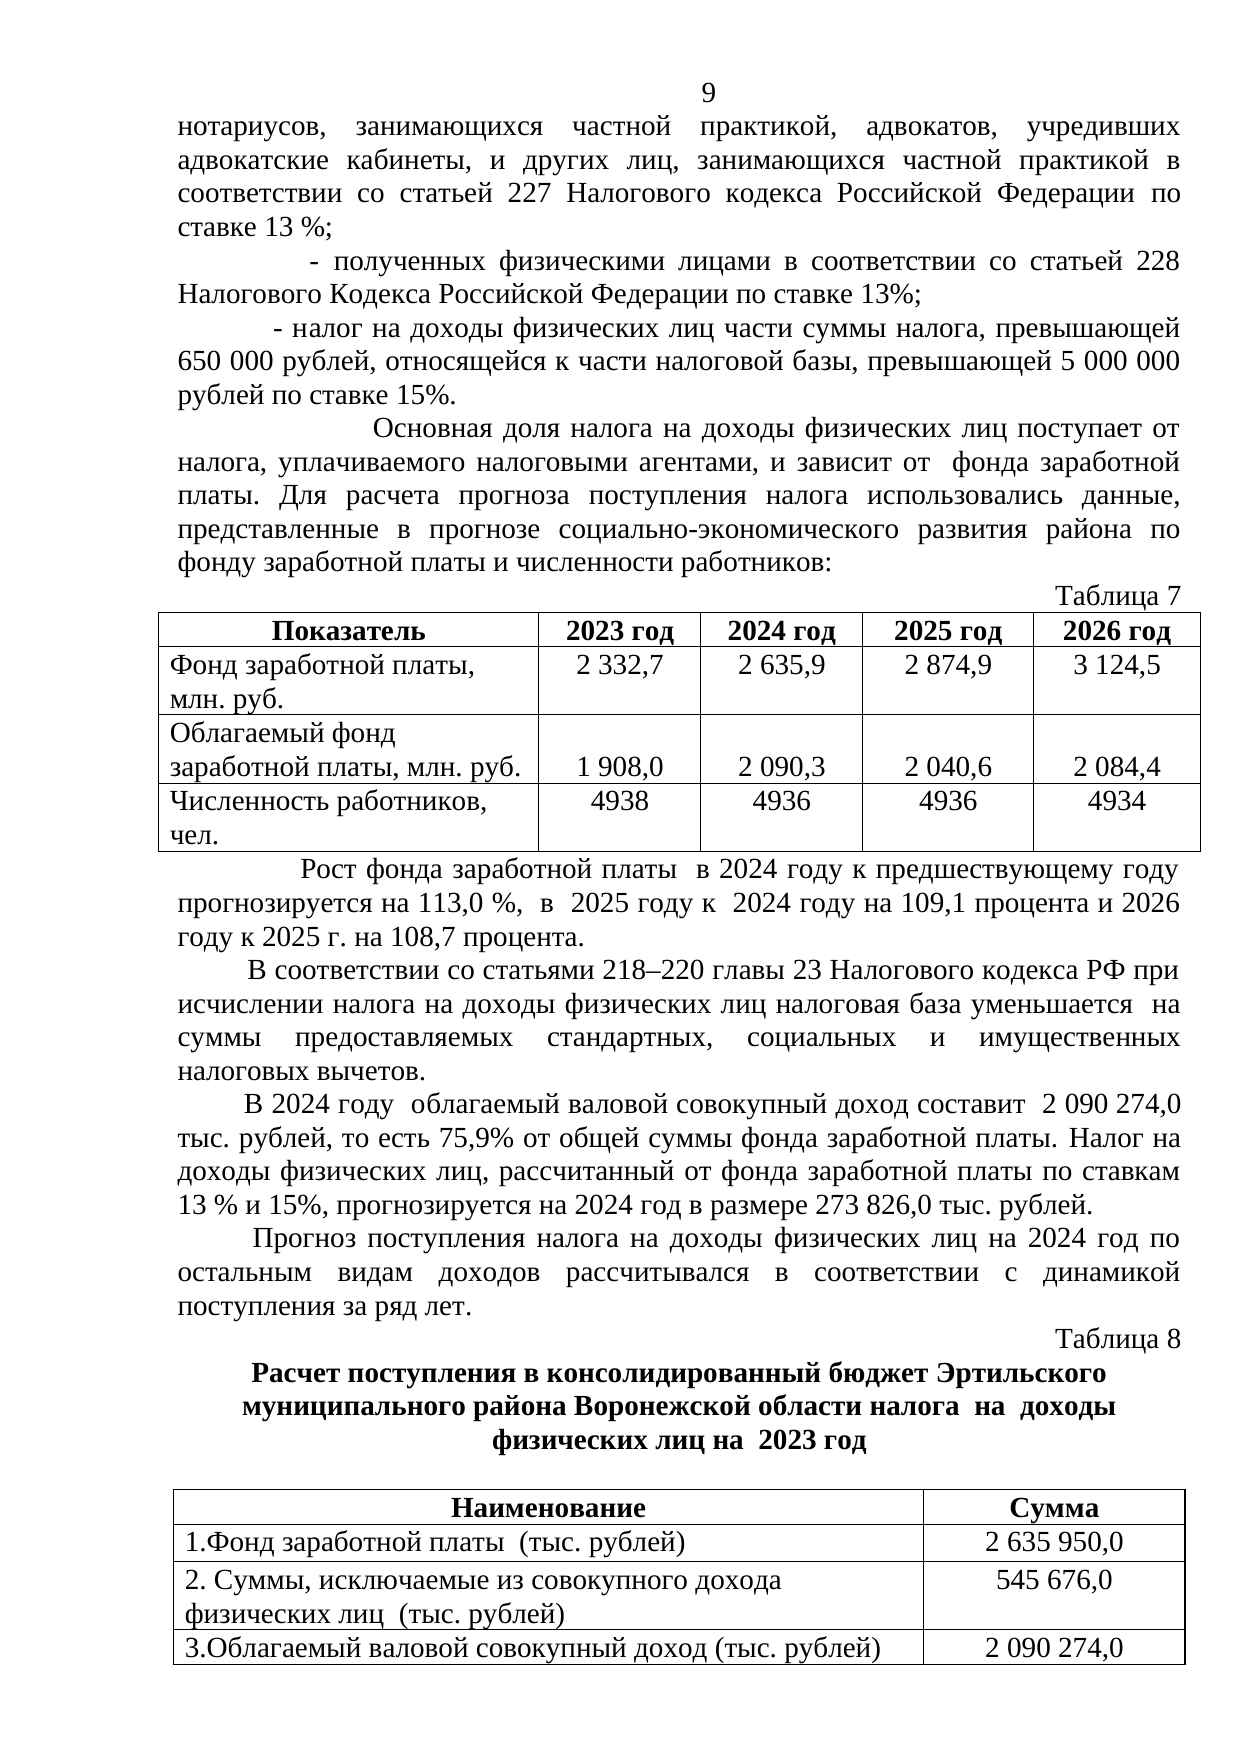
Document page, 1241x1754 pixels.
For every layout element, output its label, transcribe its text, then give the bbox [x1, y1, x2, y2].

table_cell Численность работников, чел. [159, 784, 538, 851]
table_cell 2 874,9 [863, 647, 1033, 714]
table_header 2026 год [1034, 613, 1200, 646]
table_cell 4938 [539, 784, 700, 851]
text Рост фонда заработной платы в 2024 году к предшествующему году прогнозируется на 113,0 %, в 2025 году к 2024 году на 109,1 процента и 2026 году к 2025 г. на 108,7 процента. [177, 852, 1181, 952]
table_cell Фонд заработной платы, млн. руб. [159, 647, 538, 714]
table_header 2023 год [539, 613, 700, 646]
table_cell 2 090,3 [701, 715, 862, 782]
table_header Показатель [159, 613, 538, 646]
table_cell 545 676,0 [924, 1562, 1184, 1629]
text Таблица 7 [177, 578, 1181, 612]
table_header 2025 год [863, 613, 1033, 646]
text Прогноз поступления налога на доходы физических лиц на 2024 год по остальным видам доходов рассчитывался в соответствии с динамикой поступления за ряд лет. [177, 1221, 1181, 1321]
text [177, 108, 1181, 243]
table_header 2024 год [701, 613, 862, 646]
text В 2024 году облагаемый валовой совокупный доход составит 2 090 274,0 тыс. рублей, то есть 75,9% от общей суммы фонда заработной платы. Налог на доходы физических лиц, рассчитанный от фонда заработной платы по ставкам 13 % и 15%, прогнозируется на 2024 год в размере 273 826,0 тыс. рублей. [177, 1086, 1181, 1221]
table_cell 2 084,4 [1034, 715, 1200, 782]
table_cell 3.Облагаемый валовой совокупный доход (тыс. рублей) [174, 1630, 923, 1664]
text Расчет поступления в консолидированный бюджет Эртильского муниципального района Воронежской области налога на доходы физических лиц на 2023 год [177, 1355, 1181, 1455]
table_cell 2 090 274,0 [924, 1630, 1184, 1664]
text В соответствии со статьями 218–220 главы 23 Налогового кодекса РФ при исчислении налога на доходы физических лиц налоговая база уменьшается на суммы предоставляемых стандартных, социальных и имущественных налоговых вычетов. [177, 952, 1181, 1086]
table_header Наименование [174, 1490, 923, 1523]
table_cell 1.Фонд заработной платы (тыс. рублей) [174, 1525, 923, 1561]
text - полученных физическими лицами в соответствии со статьей 228 Налогового Кодекса Российской Федерации по ставке 13%; [177, 243, 1181, 310]
table_cell 2 040,6 [863, 715, 1033, 782]
table_cell 1 908,0 [539, 715, 700, 782]
table_cell 4936 [701, 784, 862, 851]
table_cell 2 635,9 [701, 647, 862, 714]
table_cell 4936 [863, 784, 1033, 851]
text Основная доля налога на доходы физических лиц поступает от налога, уплачиваемого налоговыми агентами, и зависит от фонда заработной платы. Для расчета прогноза поступления налога использовались данные, представленные в прогнозе социально-экономического развития района по фонду заработной платы и численности работников: [177, 410, 1181, 578]
table_cell 4934 [1034, 784, 1200, 851]
text - налог на доходы физических лиц части суммы налога, превышающей 650 000 рублей, относящейся к части налоговой базы, превышающей 5 000 000 рублей по ставке 15%. [177, 310, 1181, 410]
text Таблица 8 [177, 1321, 1181, 1355]
table_header Сумма [924, 1490, 1184, 1523]
table_cell 3 124,5 [1034, 647, 1200, 714]
table_cell 2. Суммы, исключаемые из совокупного дохода физических лиц (тыс. рублей) [174, 1562, 923, 1629]
table_cell 2 332,7 [539, 647, 700, 714]
table_cell 2 635 950,0 [924, 1525, 1184, 1561]
table_cell Облагаемый фонд заработной платы, млн. руб. [159, 715, 538, 782]
